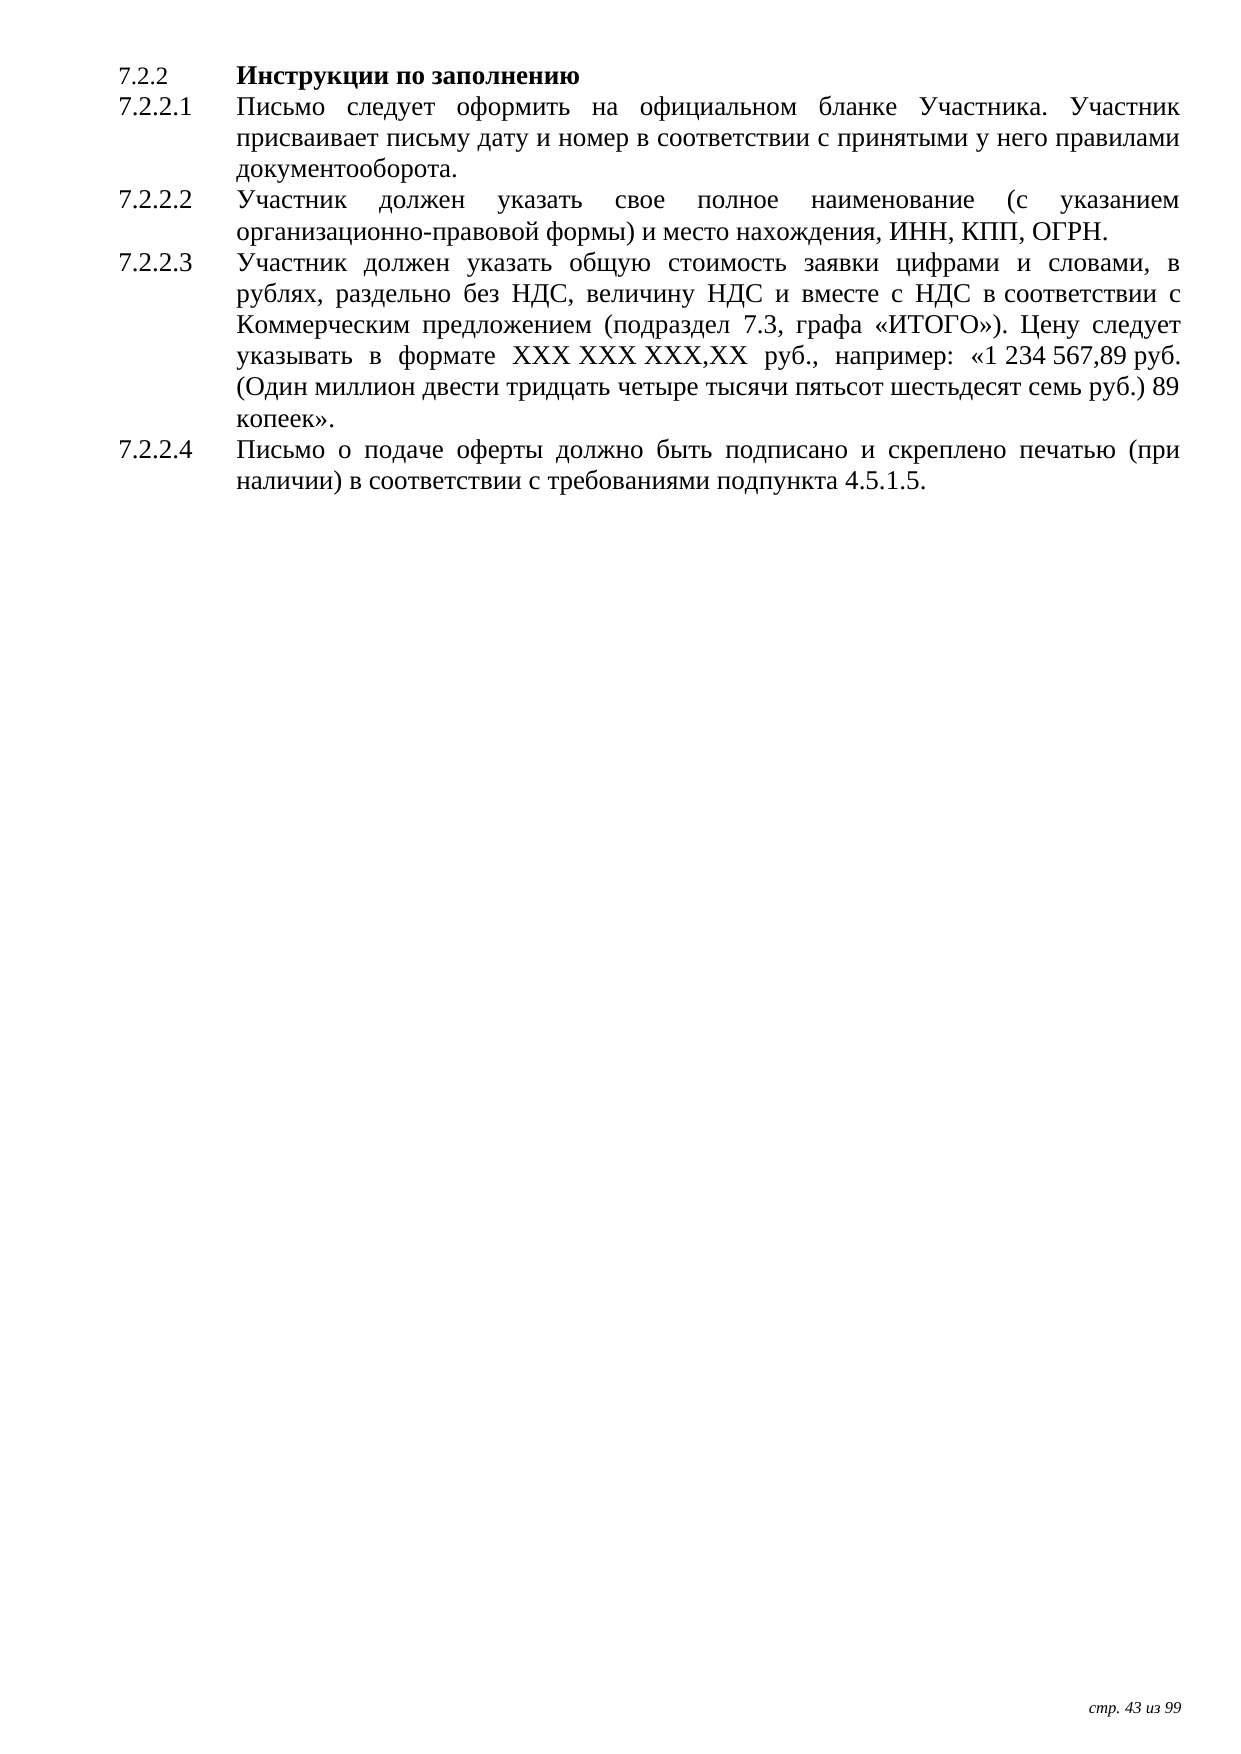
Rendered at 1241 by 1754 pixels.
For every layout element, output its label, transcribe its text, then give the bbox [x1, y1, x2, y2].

text Письмо следует оформить на официальном бланке Участника. Участник присваивает письму дату и номер в соответствии с принятыми у него правилами документооборота. [118, 90, 1181, 184]
text Участник должен указать общую стоимость заявки цифрами и словами, в рублях, раздельно без НДС, величину НДС и вместе с НДС в соответствии с Коммерческим предложением (подраздел 7.3, графа «ИТОГО»). Цену следует указывать в формате ХХХ ХХХ ХХХ,ХХ руб., например: «1 234 567,89 руб. (Один миллион двести тридцать четыре тысячи пятьсот шестьдесят семь руб.) 89 копеек». [118, 246, 1181, 433]
text Письмо о подаче оферты должно быть подписано и скреплено печатью (при наличии) в соответствии с требованиями подпункта 4.5.1.5. [118, 433, 1181, 495]
text Инструкции по заполнению [118, 59, 1181, 90]
text Участник должен указать свое полное наименование (с указанием организационно-правовой формы) и место нахождения, ИНН, КПП, ОГРН. [118, 184, 1181, 246]
